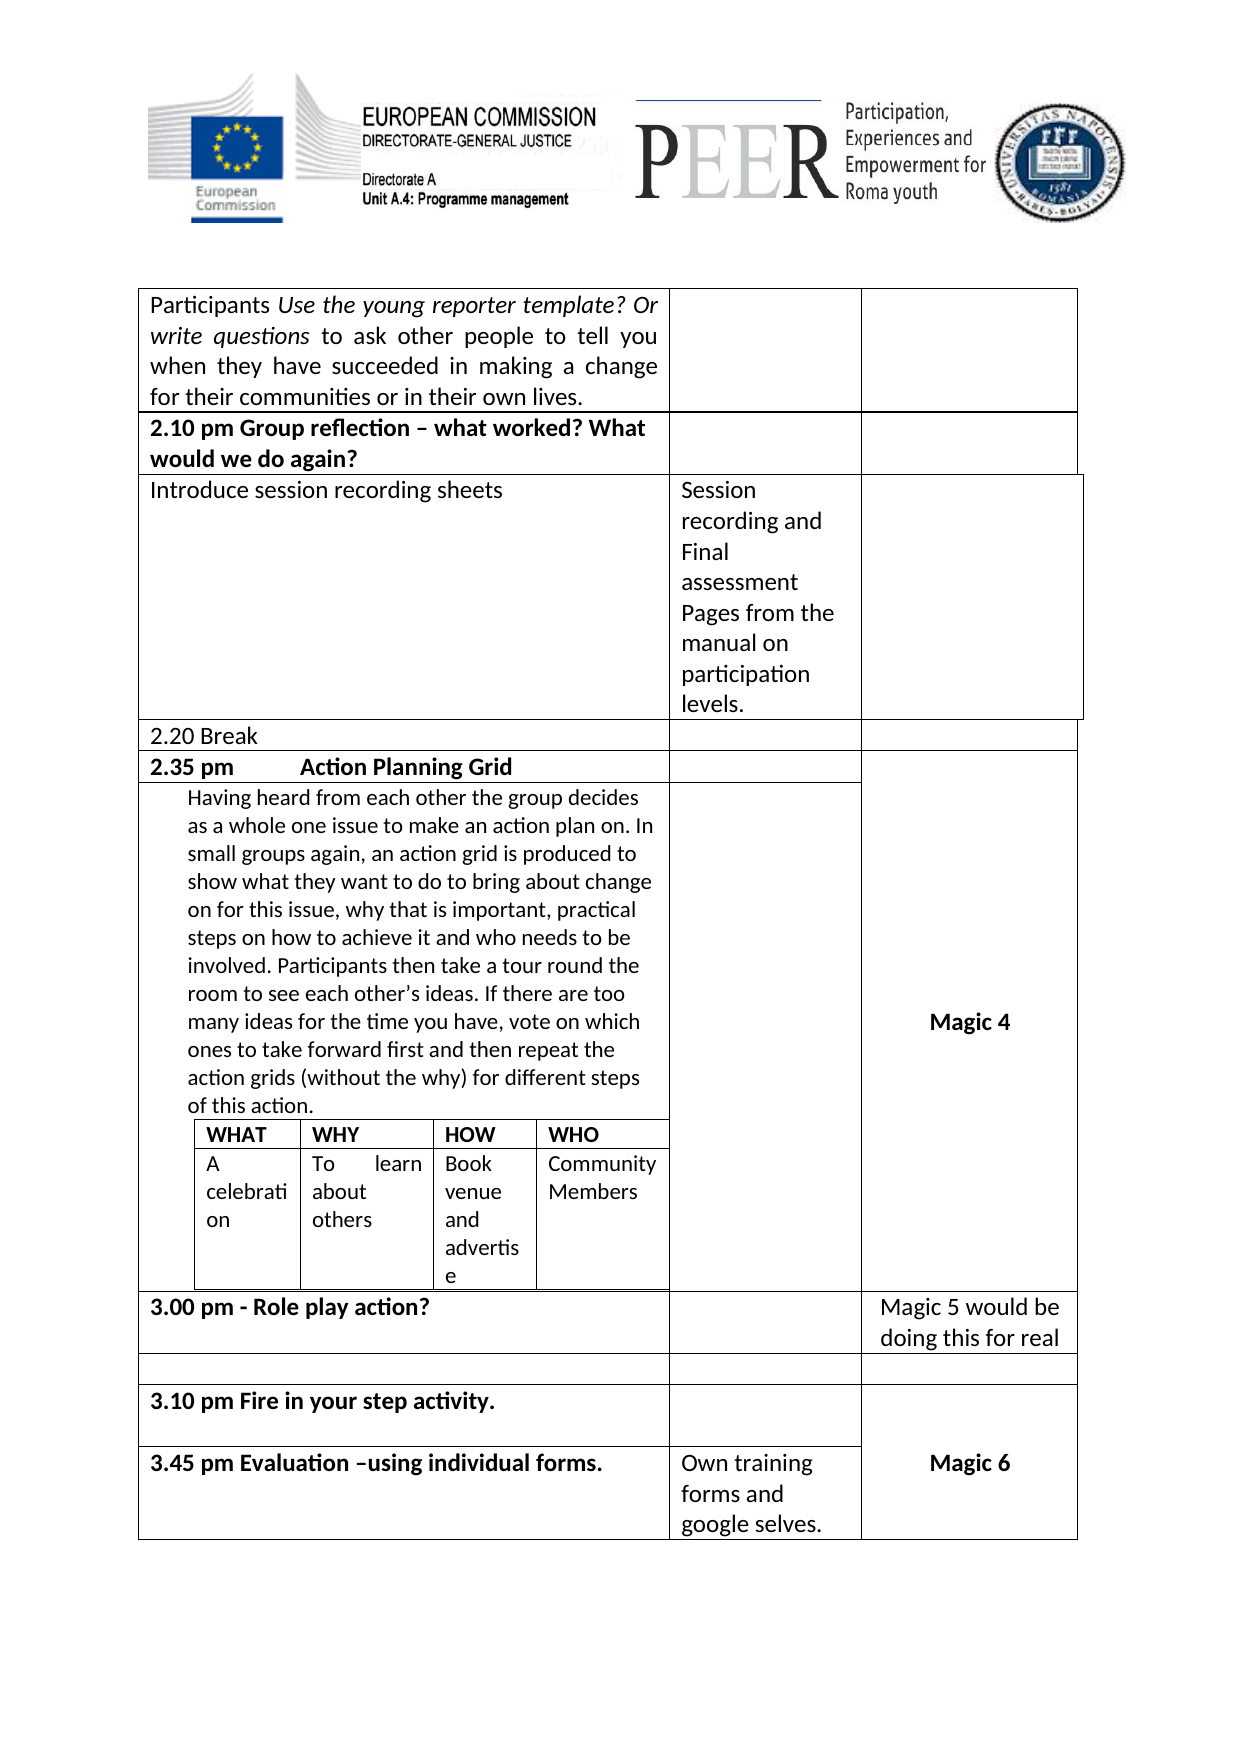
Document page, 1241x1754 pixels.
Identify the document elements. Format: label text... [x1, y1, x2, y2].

table_cell 2.20 Break [139, 720, 669, 750]
picture [631, 100, 987, 223]
table_cell [862, 1354, 1077, 1384]
table_cell [862, 413, 1077, 473]
table_cell 3.45 pm Evaluation –using individual forms. [139, 1447, 669, 1539]
table_cell Session recording and Final assessment Pages from the manual on participation levels. [670, 475, 861, 719]
table_cell 3.10 pm Fire in your step activity. [139, 1385, 669, 1446]
table_cell [670, 751, 861, 782]
picture [148, 73, 361, 223]
table_cell [670, 783, 861, 1291]
table_cell [670, 1354, 861, 1384]
table_cell 3.00 pm - Role play action? [139, 1292, 669, 1353]
picture [994, 103, 1126, 223]
table_cell Magic 5 would be doing this for real [862, 1292, 1077, 1353]
table_cell [862, 720, 1077, 750]
table_cell [670, 289, 861, 411]
table_cell Magic 4 [862, 751, 1077, 1291]
table_cell [862, 475, 1083, 719]
table_cell [670, 1292, 861, 1353]
table_cell Own training forms and google selves. [670, 1447, 861, 1539]
table_cell 2.35 pm Action Planning Grid [139, 751, 669, 782]
table_cell 2.10 pm Group reflection – what worked? What would we do again? [139, 413, 669, 473]
table_cell Introduce session recording sheets [139, 475, 669, 719]
table_cell [670, 413, 861, 473]
table_cell [670, 720, 861, 750]
table_cell Having heard from each other the group decides as a whole one issue to make an action plan on. In small groups again, an action grid is produced to show what they want to do to bring about change on for this issue, why that is important, practical steps on how to achieve it and who needs to be involved. Participants then take a tour round the room to see each other’s ideas. If there are too many ideas for the time you have, vote on which ones to take forward first and then repeat the action grids (without the why) for different steps of this action. [139, 783, 669, 1291]
table_cell Magic 6 [862, 1385, 1077, 1539]
table_cell [670, 1385, 861, 1446]
table_cell [139, 1354, 669, 1384]
